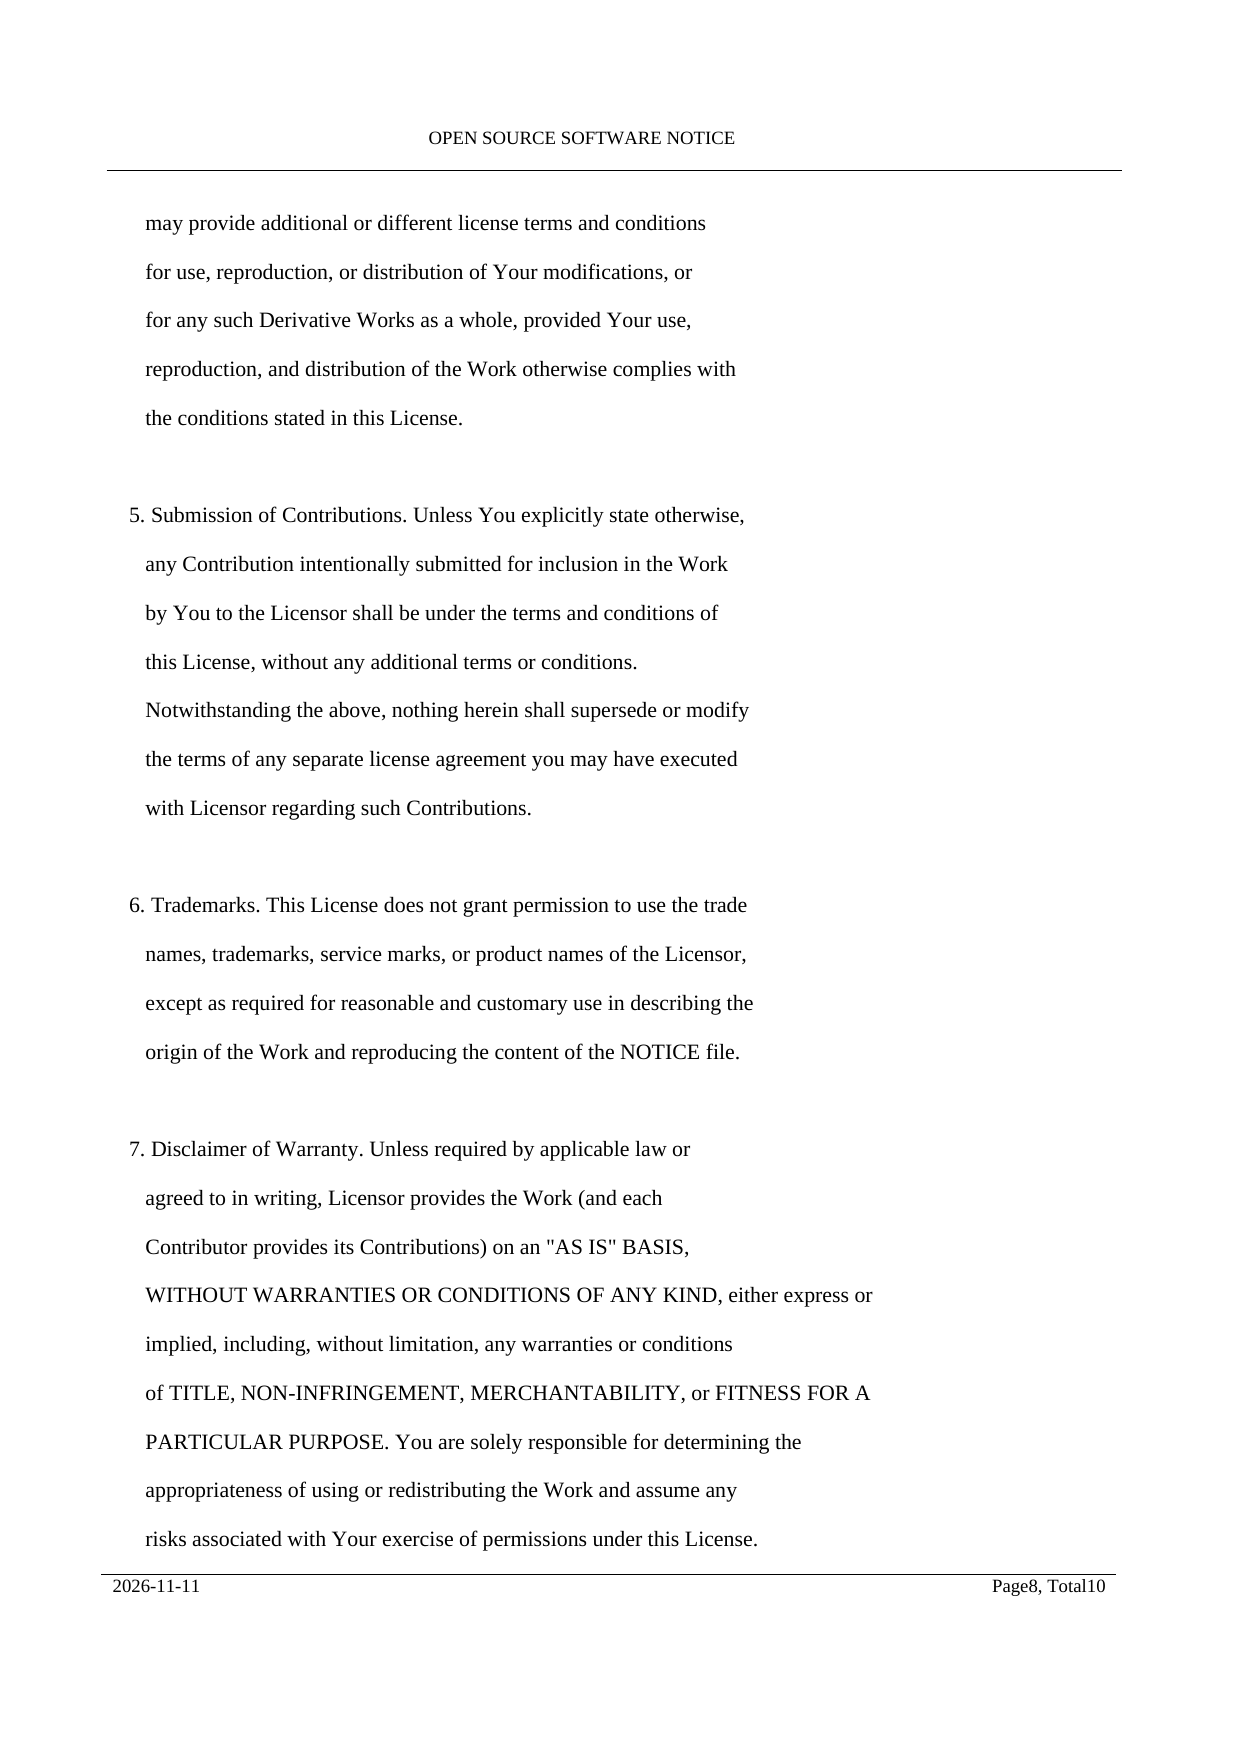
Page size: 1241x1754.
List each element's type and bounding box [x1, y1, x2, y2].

text [112, 206, 1128, 1555]
